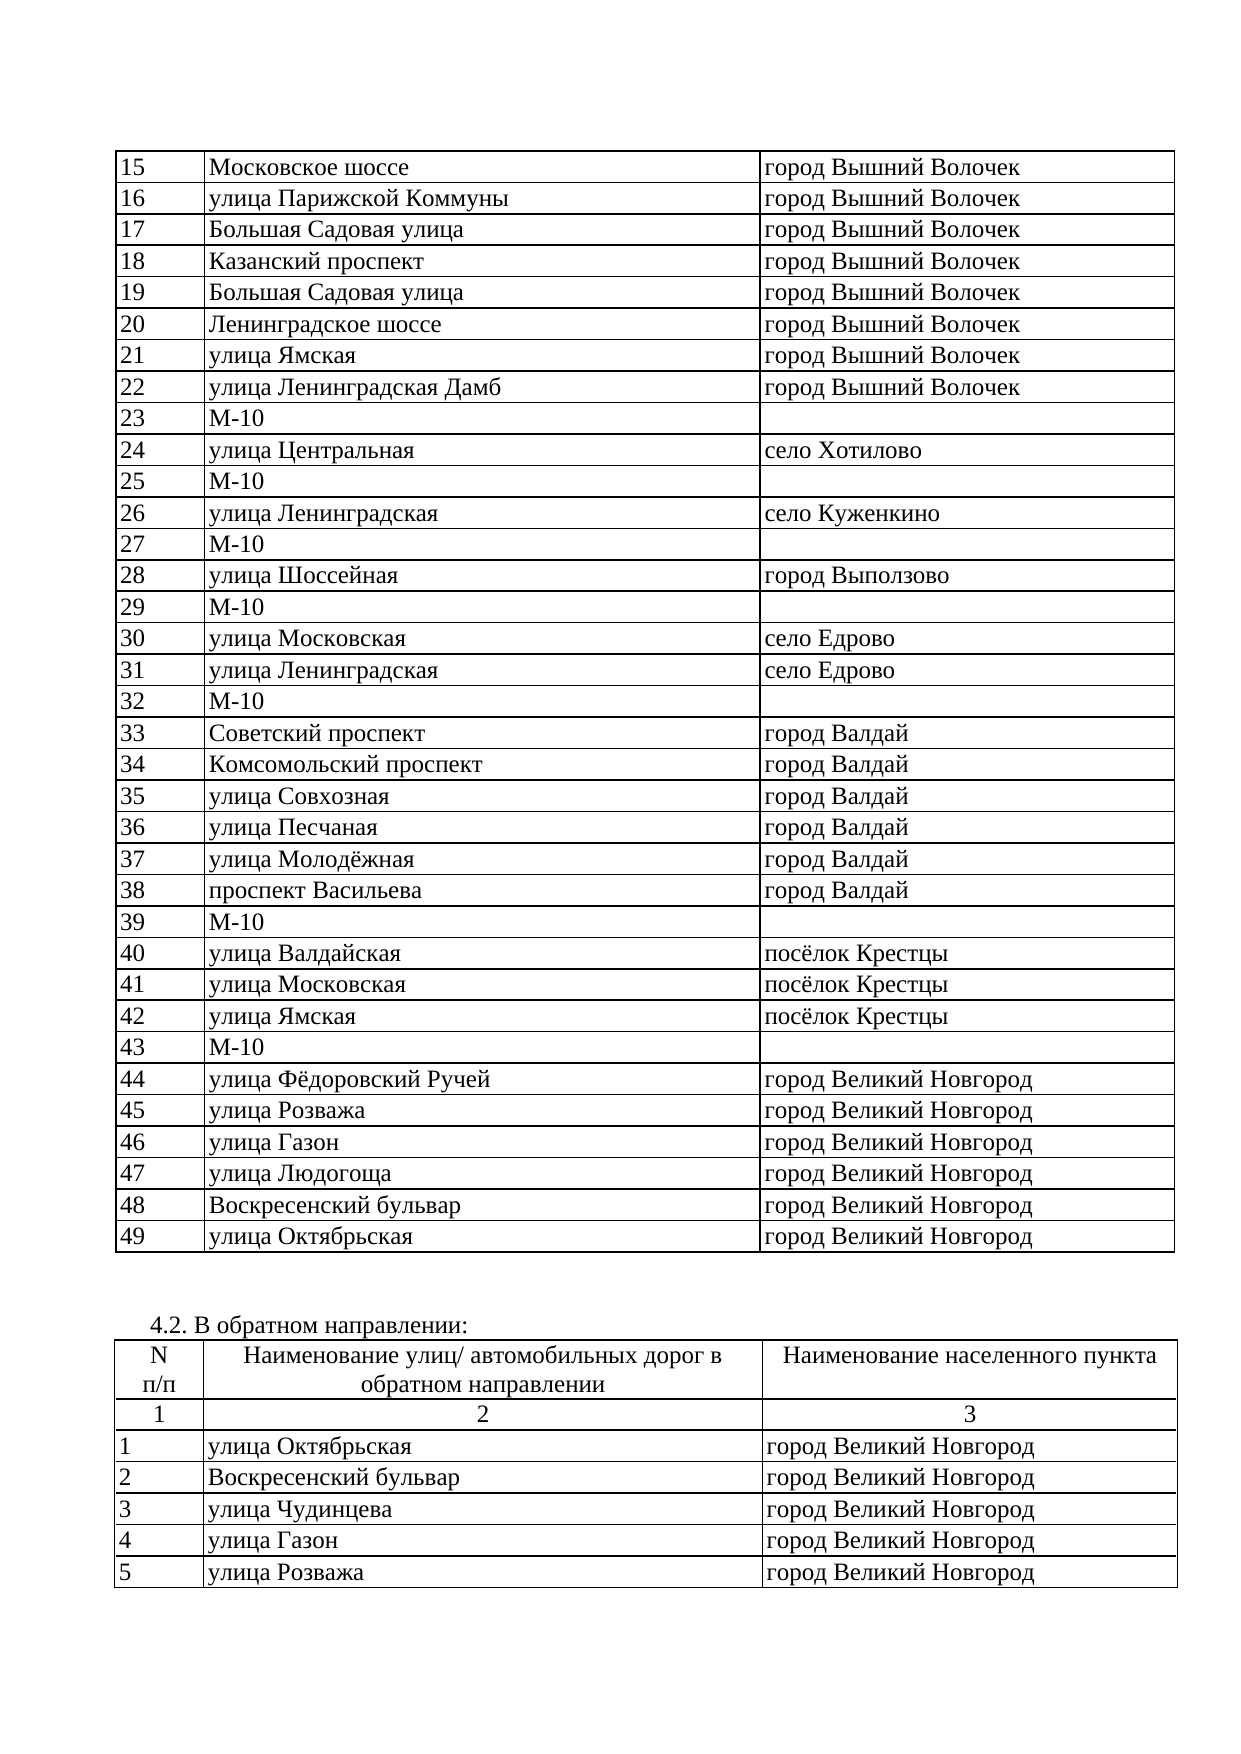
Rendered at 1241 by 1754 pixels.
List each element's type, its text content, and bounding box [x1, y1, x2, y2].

table_cell Воскресенский бульвар [205, 1190, 759, 1219]
table_cell Казанский проспект [205, 246, 759, 276]
table_cell 38 [117, 875, 204, 905]
table_cell М-10 [205, 592, 759, 622]
table_cell 47 [117, 1158, 204, 1188]
table_cell улица Шоссейная [205, 561, 759, 590]
table_cell 28 [117, 561, 204, 590]
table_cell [763, 1555, 1177, 1587]
table_cell 3 [763, 1398, 1177, 1429]
table_cell 31 [117, 655, 204, 685]
table_cell 20 [117, 309, 204, 339]
table_cell [761, 592, 1174, 622]
table_cell 41 [117, 970, 204, 999]
table_cell город Великий Новгород [761, 1064, 1174, 1094]
table_cell город Валдай [761, 812, 1174, 842]
table_cell 1 [115, 1399, 203, 1429]
table_cell [761, 466, 1174, 496]
table_cell 37 [117, 844, 204, 873]
table_cell город Валдай [761, 844, 1174, 873]
table_cell посёлок Крестцы [761, 1001, 1174, 1031]
table_cell 1 [115, 1430, 203, 1461]
table_cell город Валдай [761, 781, 1174, 811]
table_cell село Едрово [761, 623, 1174, 653]
table_cell 48 [117, 1190, 204, 1219]
table_cell 17 [117, 215, 204, 244]
table_cell М-10 [205, 686, 759, 716]
table_cell 43 [117, 1032, 204, 1062]
table_cell улица Валдайская [205, 938, 759, 968]
table_cell М-10 [205, 529, 759, 559]
table_cell город Выползово [761, 561, 1174, 590]
table_cell город Великий Новгород [761, 1221, 1174, 1251]
table_cell М-10 [205, 907, 759, 936]
table_cell 49 [117, 1221, 204, 1251]
table_cell город Вышний Волочек [761, 183, 1174, 213]
table_cell 21 [117, 340, 204, 370]
table_cell 27 [117, 529, 204, 559]
table_cell улица Ленинградская [205, 655, 759, 685]
table_cell улица Московская [205, 970, 759, 999]
table_cell Московское шоссе [205, 152, 759, 181]
table_cell 46 [117, 1127, 204, 1157]
table_cell 26 [117, 498, 204, 527]
table_cell улица Газон [204, 1525, 762, 1555]
table_cell село Куженкино [761, 498, 1174, 527]
table_cell город Вышний Волочек [761, 309, 1174, 339]
table_cell [761, 686, 1174, 716]
table_cell 15 [117, 152, 204, 181]
table_cell 42 [117, 1001, 204, 1031]
table_cell город Великий Новгород [763, 1429, 1177, 1461]
table_cell 44 [117, 1064, 204, 1094]
table_cell город Великий Новгород [763, 1492, 1177, 1524]
table_cell 3 [115, 1493, 203, 1524]
table_cell 29 [117, 592, 204, 622]
table_cell город Великий Новгород [763, 1461, 1177, 1492]
table_cell проспект Васильева [205, 875, 759, 905]
table_cell улица Ленинградская Дамб [205, 372, 759, 402]
table_cell улица Чудинцева [204, 1494, 762, 1524]
table_cell [761, 907, 1174, 936]
table_cell Ленинградское шоссе [205, 309, 759, 339]
table_cell 23 [117, 403, 204, 433]
table_cell 30 [117, 623, 204, 653]
table_cell 24 [117, 435, 204, 464]
table_cell 39 [117, 907, 204, 936]
table_cell улица Ямская [205, 340, 759, 370]
table_cell М-10 [205, 403, 759, 433]
table_cell село Едрово [761, 655, 1174, 685]
table_cell 35 [117, 781, 204, 811]
table_cell Комсомольский проспект [205, 749, 759, 779]
table_cell город Великий Новгород [761, 1190, 1174, 1219]
table_cell город Валдай [761, 718, 1174, 748]
table_cell улица Молодёжная [205, 844, 759, 873]
table_cell улица Розважа [204, 1557, 762, 1587]
table_cell 32 [117, 686, 204, 716]
table_cell посёлок Крестцы [761, 970, 1174, 999]
table_cell 22 [117, 372, 204, 402]
table_cell улица Песчаная [205, 812, 759, 842]
text 4.2. В обратном направлении: [150, 1310, 1090, 1339]
table_cell М-10 [205, 466, 759, 496]
table_header Наименование улиц/ автомобильных дорог в обратном направлении [204, 1341, 762, 1398]
table_cell город Великий Новгород [761, 1127, 1174, 1157]
table_cell улица Октябрьская [205, 1221, 759, 1251]
table_cell улица Московская [205, 623, 759, 653]
table_cell улица Парижской Коммуны [205, 183, 759, 213]
table_cell [761, 1032, 1174, 1062]
table_cell улица Фёдоровский Ручей [205, 1064, 759, 1094]
table_cell 4 [115, 1525, 203, 1555]
table_cell 25 [117, 466, 204, 496]
table_cell 33 [117, 718, 204, 748]
table_cell улица Совхозная [205, 781, 759, 811]
table_cell Советский проспект [205, 718, 759, 748]
table_cell 16 [117, 183, 204, 213]
table_cell улица Центральная [205, 435, 759, 464]
table_cell улица Газон [205, 1127, 759, 1157]
table_cell 5 [115, 1556, 203, 1587]
table_cell 18 [117, 246, 204, 276]
table_cell село Хотилово [761, 435, 1174, 464]
table_cell 2 [204, 1400, 762, 1429]
table_cell М-10 [205, 1032, 759, 1062]
table_cell город Вышний Волочек [761, 340, 1174, 370]
table_cell 36 [117, 812, 204, 842]
table_cell город Вышний Волочек [761, 215, 1174, 244]
table_cell город Великий Новгород [763, 1524, 1177, 1555]
table_cell улица Ямская [205, 1001, 759, 1031]
table_cell город Вышний Волочек [761, 372, 1174, 402]
table_cell Большая Садовая улица [205, 215, 759, 244]
table_cell посёлок Крестцы [761, 938, 1174, 968]
table_cell город Вышний Волочек [761, 277, 1174, 307]
table_cell 45 [117, 1095, 204, 1125]
table_cell улица Розважа [205, 1095, 759, 1125]
table_cell улица Октябрьская [204, 1431, 762, 1461]
table_cell 2 [115, 1462, 203, 1492]
table_cell город Валдай [761, 749, 1174, 779]
table_cell город Вышний Волочек [761, 152, 1174, 181]
table_cell 19 [117, 277, 204, 307]
table_cell [761, 529, 1174, 559]
table_cell [761, 403, 1174, 433]
table_cell город Валдай [761, 875, 1174, 905]
table_cell город Вышний Волочек [761, 246, 1174, 276]
table_header Наименование населенного пункта [763, 1341, 1177, 1398]
table_cell Большая Садовая улица [205, 277, 759, 307]
table_cell 34 [117, 749, 204, 779]
table_cell Воскресенский бульвар [204, 1462, 762, 1492]
table_cell город Великий Новгород [761, 1158, 1174, 1188]
table_header N п/п [115, 1341, 203, 1398]
table_cell 40 [117, 938, 204, 968]
table_cell город Великий Новгород [761, 1095, 1174, 1125]
table_cell улица Ленинградская [205, 498, 759, 527]
table_cell улица Людогоща [205, 1158, 759, 1188]
